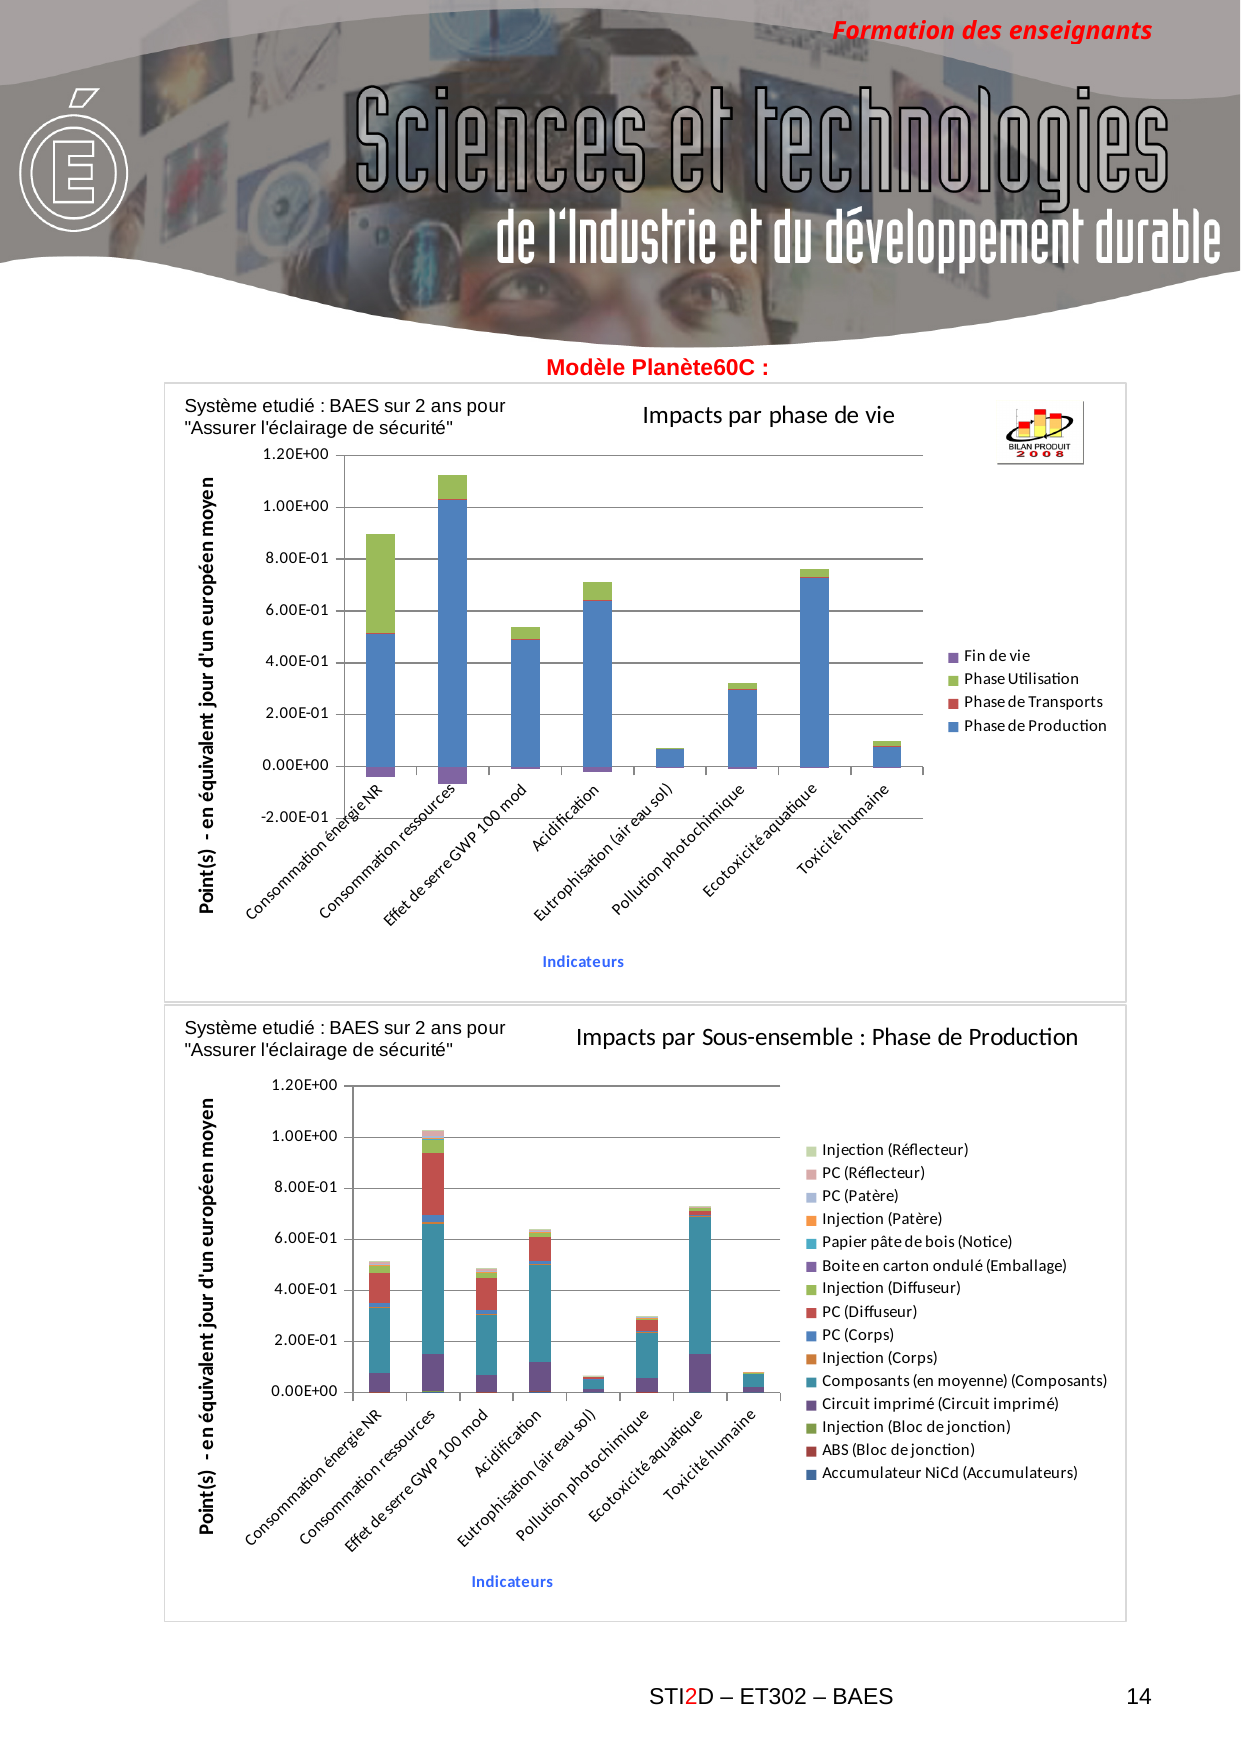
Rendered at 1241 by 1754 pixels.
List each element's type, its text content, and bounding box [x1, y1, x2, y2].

picture [0, 0, 1241, 355]
list Modèle Planète60C : [164, 354, 1152, 381]
